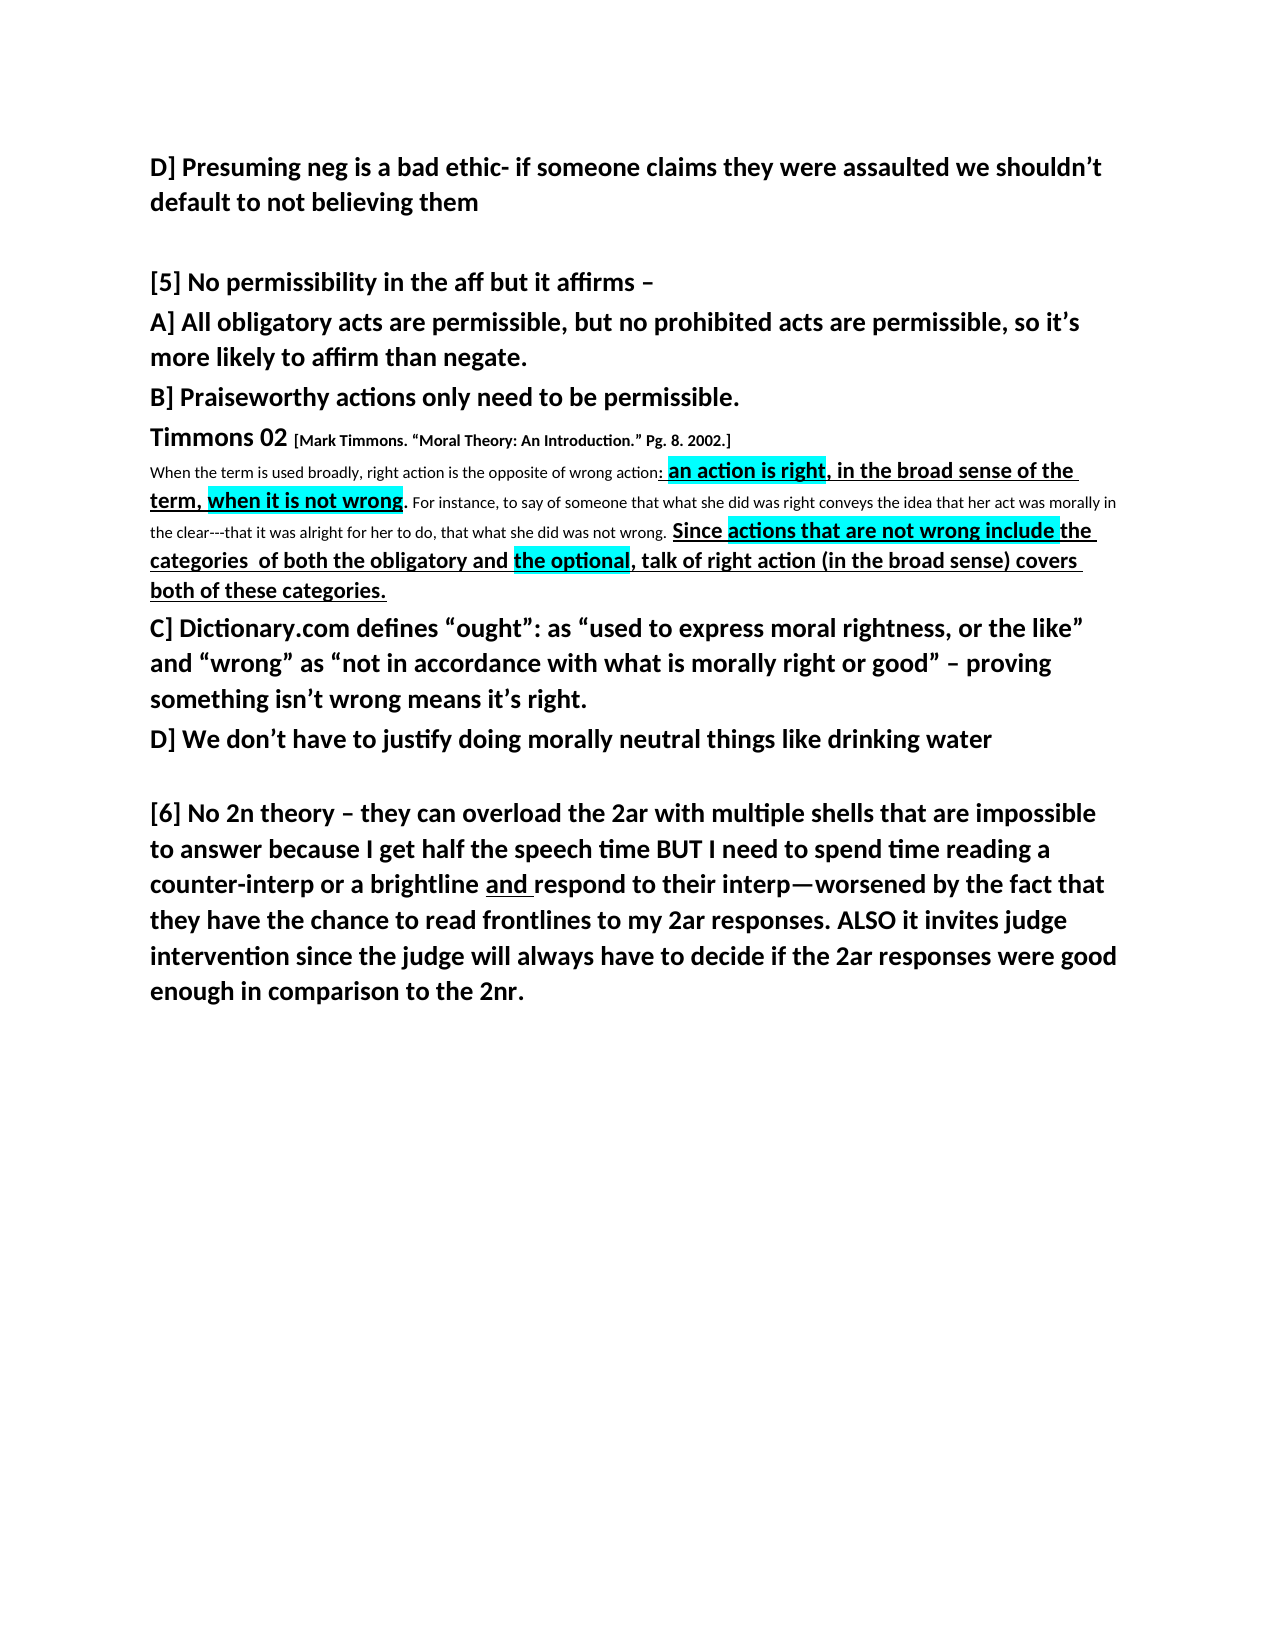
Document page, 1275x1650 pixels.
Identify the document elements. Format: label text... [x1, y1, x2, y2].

subtitle [6] No 2n theory – they can overload the 2ar with multiple shells that are impossible to answer because I get half the speech time BUT I need to spend time reading a counter-interp or a brightline and respond to their interp—worsened by the fact that they have the chance to read frontlines to my 2ar responses. ALSO it invites judge intervention since the judge will always have to decide if the 2ar responses were good enough in comparison to the 2nr. [150, 796, 1125, 1007]
text When the term is used broadly, right action is the opposite of wrong action: an action is right, in the broad sense of the term, when it is not wrong. For instance, to say of someone that what she did was right conveys the idea that her act was morally in the clear---that it was alright for her to do, that what she did was not wrong. Since actions that are not wrong include the categories of both the obligatory and the optional, talk of right action (in the broad sense) covers both of these categories. [150, 456, 1125, 605]
subtitle C] Dictionary.com defines “ought”: as “used to express moral rightness, or the like” and “wrong” as “not in accordance with what is morally right or good” – proving something isn’t wrong means it’s right. [150, 611, 1125, 715]
subtitle [5] No permissibility in the aff but it affirms – [150, 265, 1125, 298]
subtitle Timmons 02 [Mark Timmons. “Moral Theory: An Introduction.” Pg. 8. 2002.] [150, 420, 1125, 453]
subtitle D] Presuming neg is a bad ethic- if someone claims they were assaulted we shouldn’t default to not believing them [150, 150, 1125, 219]
subtitle D] We don’t have to justify doing morally neutral things like drinking water [150, 722, 1125, 755]
subtitle B] Praiseworthy actions only need to be permissible. [150, 380, 1125, 413]
subtitle A] All obligatory acts are permissible, but no prohibited acts are permissible, so it’s more likely to affirm than negate. [150, 305, 1125, 374]
